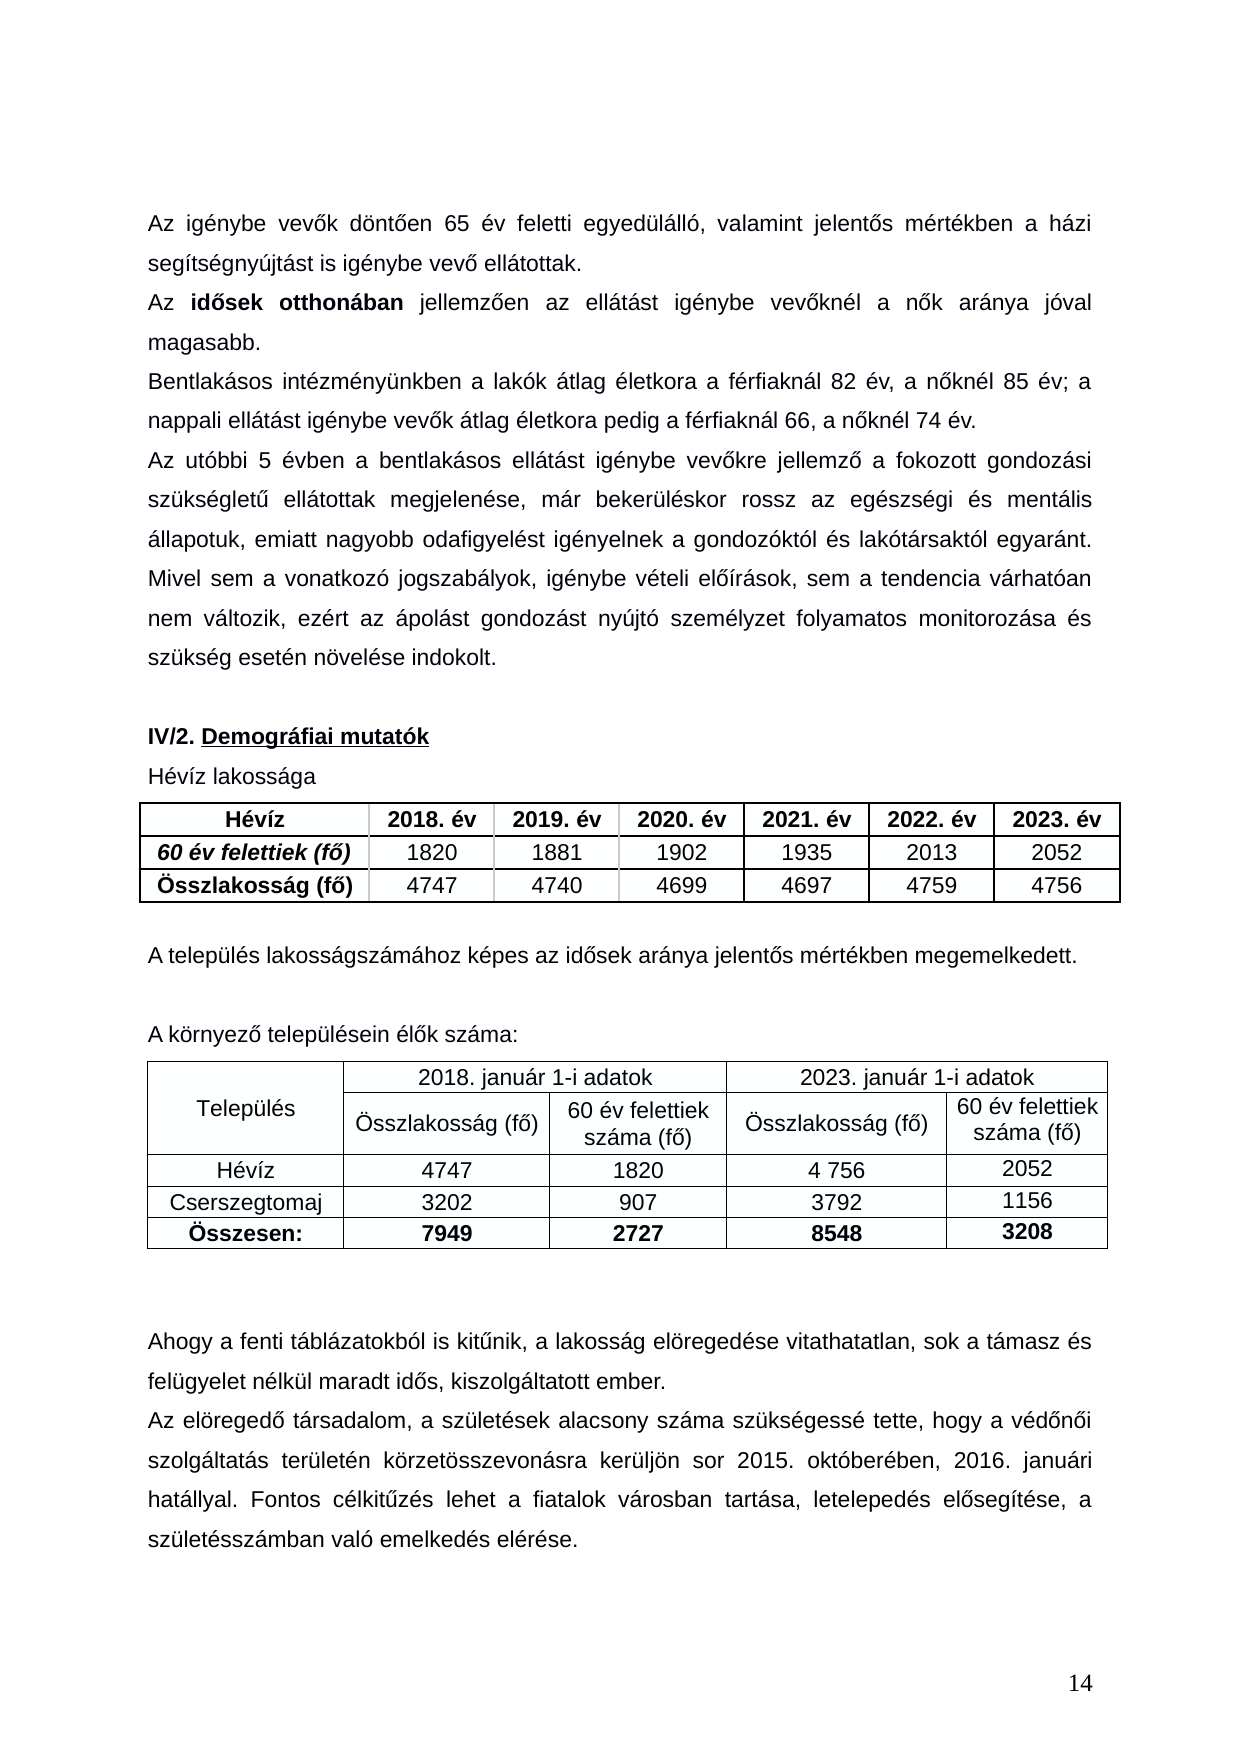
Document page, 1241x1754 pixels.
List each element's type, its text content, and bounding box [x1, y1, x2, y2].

table_cell Cserszegtomaj [148, 1187, 343, 1217]
text Az idősek otthonában jellemzően az ellátást igénybe vevőknél a nők aránya jóval magasabb. [148, 289, 1093, 355]
table_cell 907 [550, 1187, 726, 1217]
text Az igénybe vevők döntően 65 év feletti egyedülálló, valamint jelentős mértékben a házi segítségnyújtást is igénybe vevő ellátottak. [148, 210, 1093, 276]
table_cell 3792 [727, 1187, 946, 1217]
table_cell 1820 [550, 1155, 726, 1186]
table_cell 3208 [947, 1218, 1107, 1248]
table_header Hévíz [141, 804, 368, 835]
table_header 2021. év [745, 804, 868, 835]
text A település lakosságszámához képes az idősek aránya jelentős mértékben megemelkedett. [148, 942, 1093, 968]
table_cell 4699 [620, 870, 743, 901]
table_cell 2052 [947, 1155, 1107, 1186]
table_cell 8548 [727, 1218, 946, 1248]
table_cell 60 év felettiek (fő) [141, 837, 368, 868]
table_cell 60 év felettiek száma (fő) [550, 1093, 726, 1154]
table_cell Összlakosság (fő) [727, 1093, 946, 1154]
table_cell 1902 [620, 837, 743, 868]
table_header 2023. év [995, 804, 1119, 835]
table_cell Összlakosság (fő) [141, 870, 368, 901]
table_cell 4747 [370, 870, 493, 901]
table_cell 2013 [870, 837, 993, 868]
text Ahogy a fenti táblázatokból is kitűnik, a lakosság elöregedése vitathatatlan, sok a támasz és felügyelet nélkül maradt idős, kiszolgáltatott ember. [148, 1328, 1093, 1394]
table_cell 1881 [495, 837, 618, 868]
table_cell 2727 [550, 1218, 726, 1248]
table_cell Összlakosság (fő) [344, 1093, 549, 1154]
table_cell Hévíz [148, 1155, 343, 1186]
table_cell Összesen: [148, 1218, 343, 1248]
table_cell 4697 [745, 870, 868, 901]
table_cell 4759 [870, 870, 993, 901]
table_cell 1820 [370, 837, 493, 868]
text IV/2. Demográfiai mutatók [148, 723, 1093, 749]
table_header 2022. év [870, 804, 993, 835]
table_cell 4747 [344, 1155, 549, 1186]
table_cell 4756 [995, 870, 1119, 901]
table_header Település [148, 1062, 343, 1154]
table_header 2023. január 1-i adatok [727, 1062, 1107, 1092]
table_cell 3202 [344, 1187, 549, 1217]
table_cell 1935 [745, 837, 868, 868]
text Az utóbbi 5 évben a bentlakásos ellátást igénybe vevőkre jellemző a fokozott gondozási szükségletű ellátottak megjelenése, már bekerüléskor rossz az egészségi és mentális állapotuk, emiatt nagyobb odafigyelést igényelnek a gondozóktól és lakótársaktól egyaránt. Mivel sem a vonatkozó jogszabályok, igénybe vételi előírások, sem a tendencia várhatóan nem változik, ezért az ápolást gondozást nyújtó személyzet folyamatos monitorozása és szükség esetén növelése indokolt. [148, 447, 1093, 671]
table_cell 1156 [947, 1187, 1107, 1217]
text A környező településein élők száma: [148, 1021, 1093, 1047]
table_cell 7949 [344, 1218, 549, 1248]
table_header 2018. év [370, 804, 493, 835]
table_cell 60 év felettiek száma (fő) [947, 1093, 1107, 1154]
table_cell 4 756 [727, 1155, 946, 1186]
text Az elöregedő társadalom, a születések alacsony száma szükségessé tette, hogy a védőnői szolgáltatás területén körzetösszevonásra kerüljön sor 2015. októberében, 2016. januári hatállyal. Fontos célkitűzés lehet a fiatalok városban tartása, letelepedés elősegítése, a születésszámban való emelkedés elérése. [148, 1407, 1093, 1552]
table_header 2018. január 1-i adatok [344, 1062, 726, 1092]
table_header 2019. év [495, 804, 618, 835]
table_cell 4740 [495, 870, 618, 901]
table_cell 2052 [995, 837, 1119, 868]
text Hévíz lakossága [148, 763, 1093, 789]
text Bentlakásos intézményünkben a lakók átlag életkora a férfiaknál 82 év, a nőknél 85 év; a nappali ellátást igénybe vevők átlag életkora pedig a férfiaknál 66, a nőknél 74 év. [148, 368, 1093, 434]
table_header 2020. év [620, 804, 743, 835]
